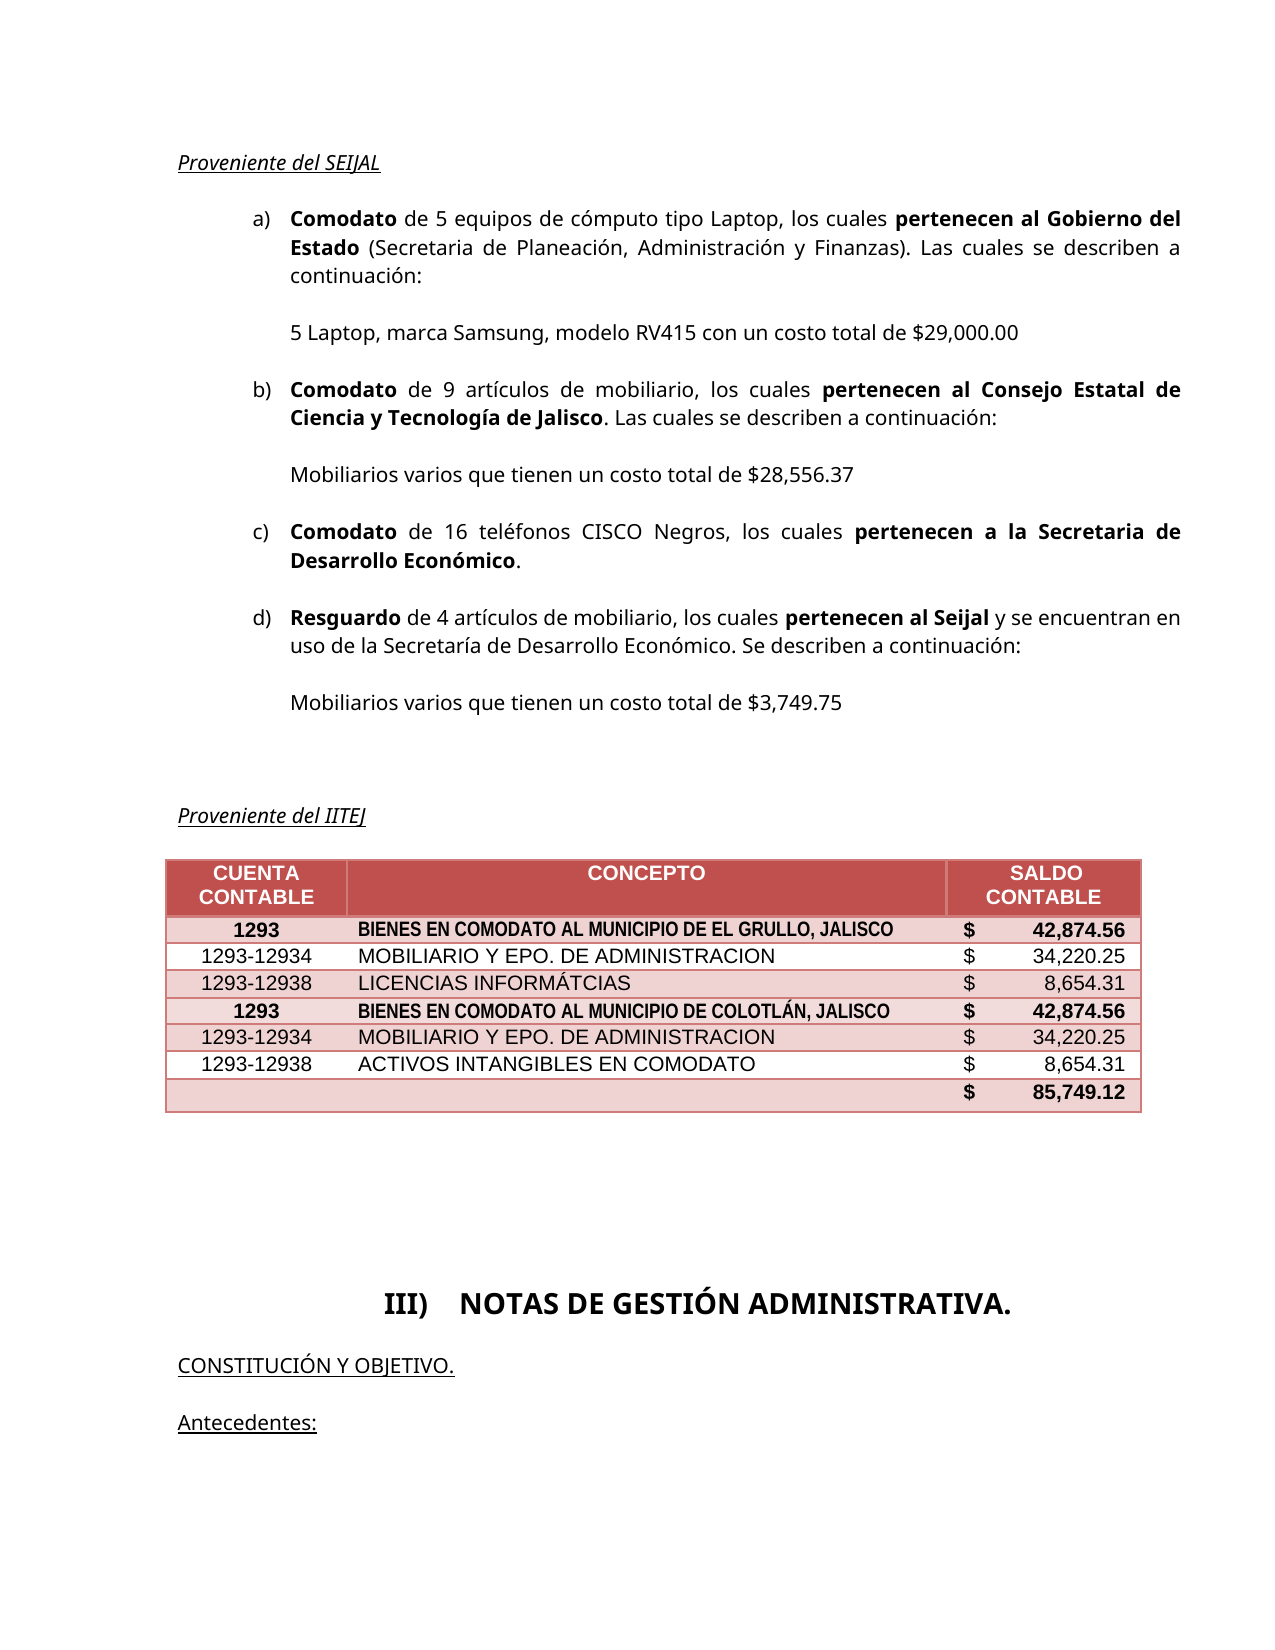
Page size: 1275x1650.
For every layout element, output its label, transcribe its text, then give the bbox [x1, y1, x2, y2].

table_cell $ 34,220.25 [946, 1025, 1140, 1050]
table_cell 1293-12938 [167, 1052, 347, 1078]
table_cell MOBILIARIO Y EPO. DE ADMINISTRACION [347, 944, 946, 968]
table_header SALDO CONTABLE [948, 861, 1140, 915]
table_cell 1293 [167, 999, 347, 1023]
table_cell LICENCIAS INFORMÁTCIAS [347, 971, 946, 997]
table_header CONCEPTO [348, 861, 945, 915]
list NOTAS DE GESTIÓN ADMINISTRATIVA. [215, 1283, 1181, 1323]
table_cell $ 42,874.56 [946, 999, 1140, 1023]
table_cell [167, 1080, 347, 1111]
table_cell BIENES EN COMODATO AL MUNICIPIO DE COLOTLÁN, JALISCO [347, 999, 946, 1023]
table_cell [347, 1080, 946, 1111]
list Resguardo de 4 artículos de mobiliario, los cuales pertenecen al Seijal y se encuentran en uso de la Secretaría de Desarrollo Económico. Se describen a continuación: [252, 603, 1181, 659]
table_cell 1293 [167, 918, 347, 942]
table_cell $ 42,874.56 [946, 918, 1140, 942]
text Proveniente del IITEJ [177, 802, 1181, 830]
text Mobiliarios varios que tienen un costo total de $28,556.37 [290, 460, 1181, 489]
table_cell 1293-12938 [167, 971, 347, 997]
text CONSTITUCIÓN Y OBJETIVO. [177, 1351, 1181, 1380]
table_cell 1293-12934 [167, 1025, 347, 1050]
table_cell ACTIVOS INTANGIBLES EN COMODATO [347, 1052, 946, 1078]
list Comodato de 9 artículos de mobiliario, los cuales pertenecen al Consejo Estatal de Ciencia y Tecnología de Jalisco. Las cuales se describen a continuación: [252, 375, 1181, 432]
table_cell MOBILIARIO Y EPO. DE ADMINISTRACION [347, 1025, 946, 1050]
text Antecedentes: [177, 1408, 1181, 1437]
table_header CUENTA CONTABLE [167, 861, 346, 915]
text 5 Laptop, marca Samsung, modelo RV415 con un costo total de $29,000.00 [290, 318, 1181, 347]
table_cell $ 85,749.12 [946, 1080, 1140, 1111]
table_cell $ 34,220.25 [946, 944, 1140, 968]
list Comodato de 5 equipos de cómputo tipo Laptop, los cuales pertenecen al Gobierno del Estado (Secretaria de Planeación, Administración y Finanzas). Las cuales se describen a continuación: [252, 204, 1181, 290]
list Comodato de 16 teléfonos CISCO Negros, los cuales pertenecen a la Secretaria de Desarrollo Económico. [252, 517, 1181, 574]
text Mobiliarios varios que tienen un costo total de $3,749.75 [290, 688, 1181, 716]
table_cell $ 8,654.31 [946, 1052, 1140, 1078]
text Proveniente del SEIJAL [177, 148, 1181, 176]
table_cell $ 8,654.31 [946, 971, 1140, 997]
table_cell 1293-12934 [167, 944, 347, 968]
table_cell BIENES EN COMODATO AL MUNICIPIO DE EL GRULLO, JALISCO [347, 918, 946, 942]
